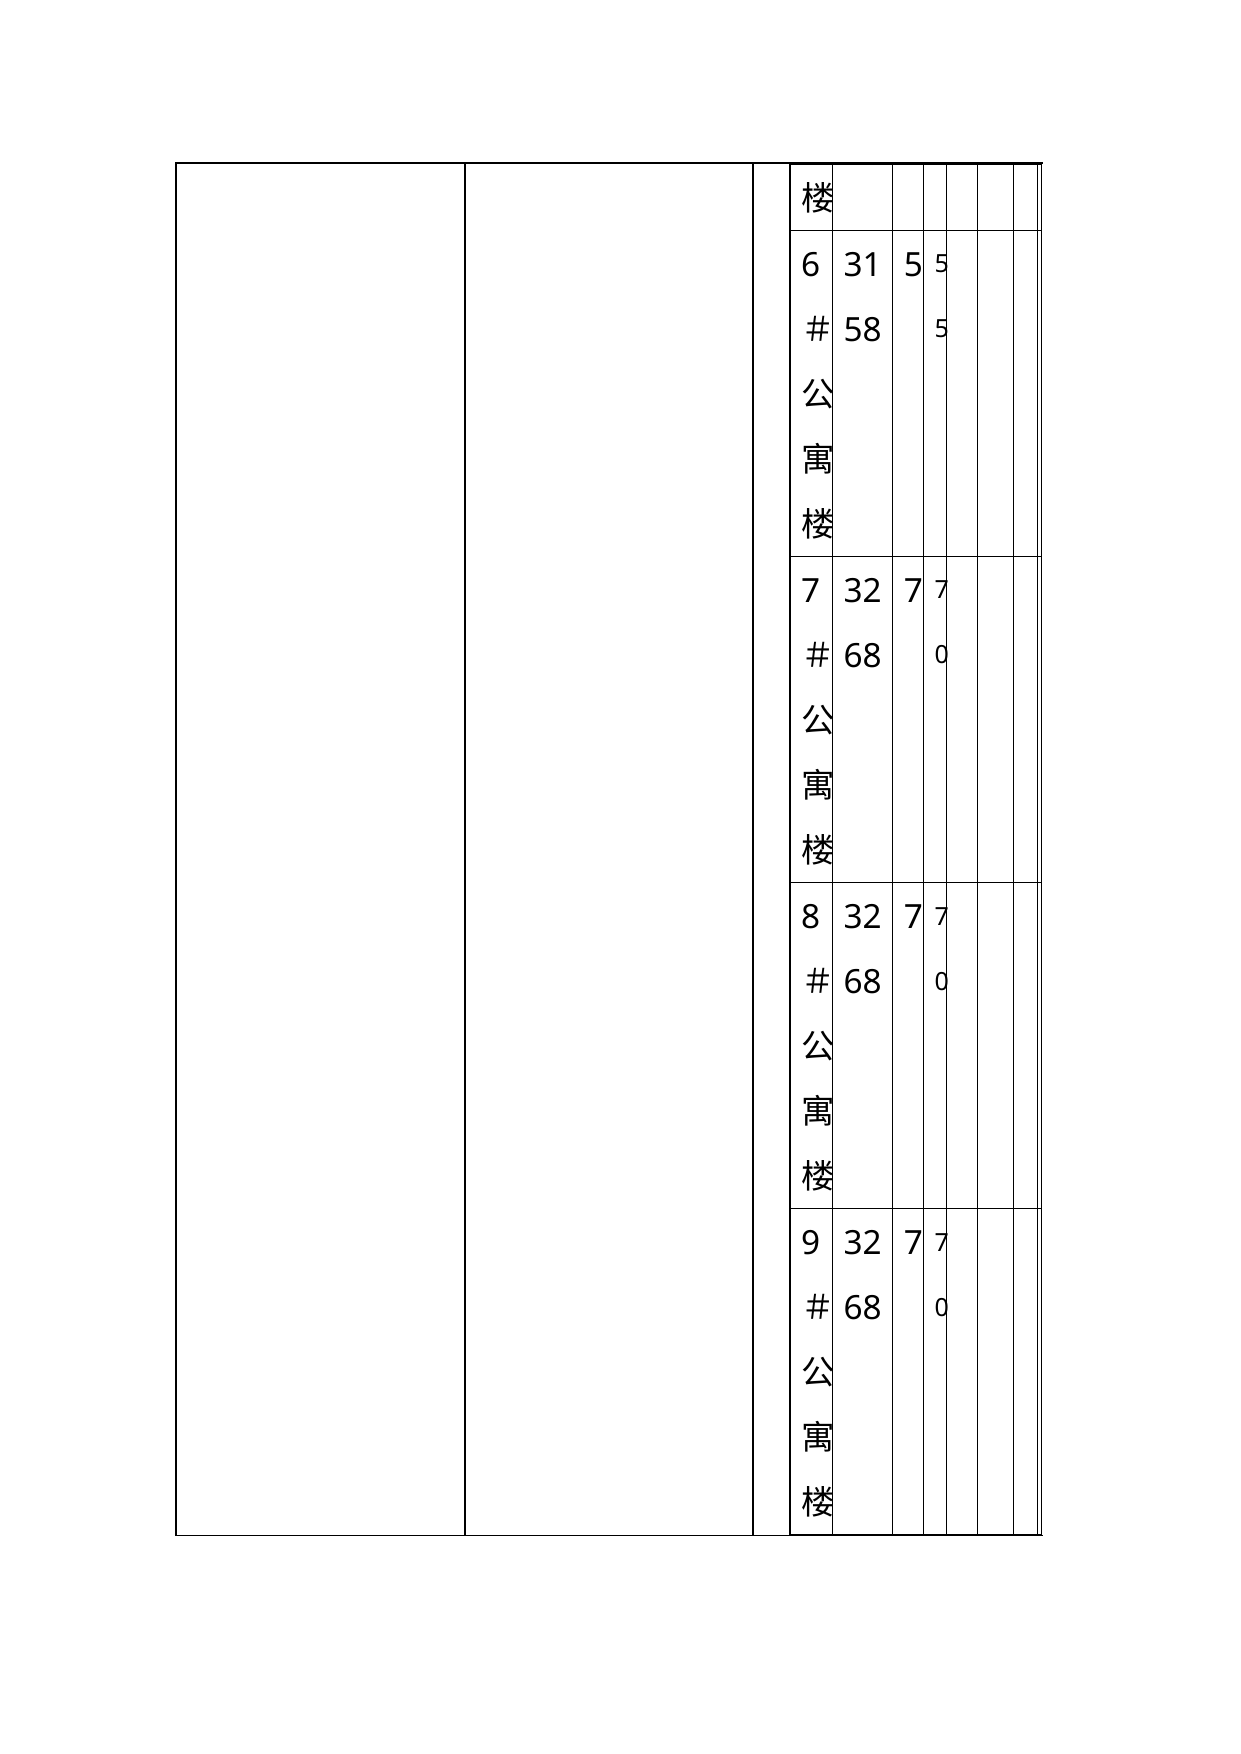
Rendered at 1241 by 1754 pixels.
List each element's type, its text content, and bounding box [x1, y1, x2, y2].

table_cell [466, 164, 752, 1535]
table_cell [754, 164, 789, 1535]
table_cell 1 [177, 164, 464, 1535]
